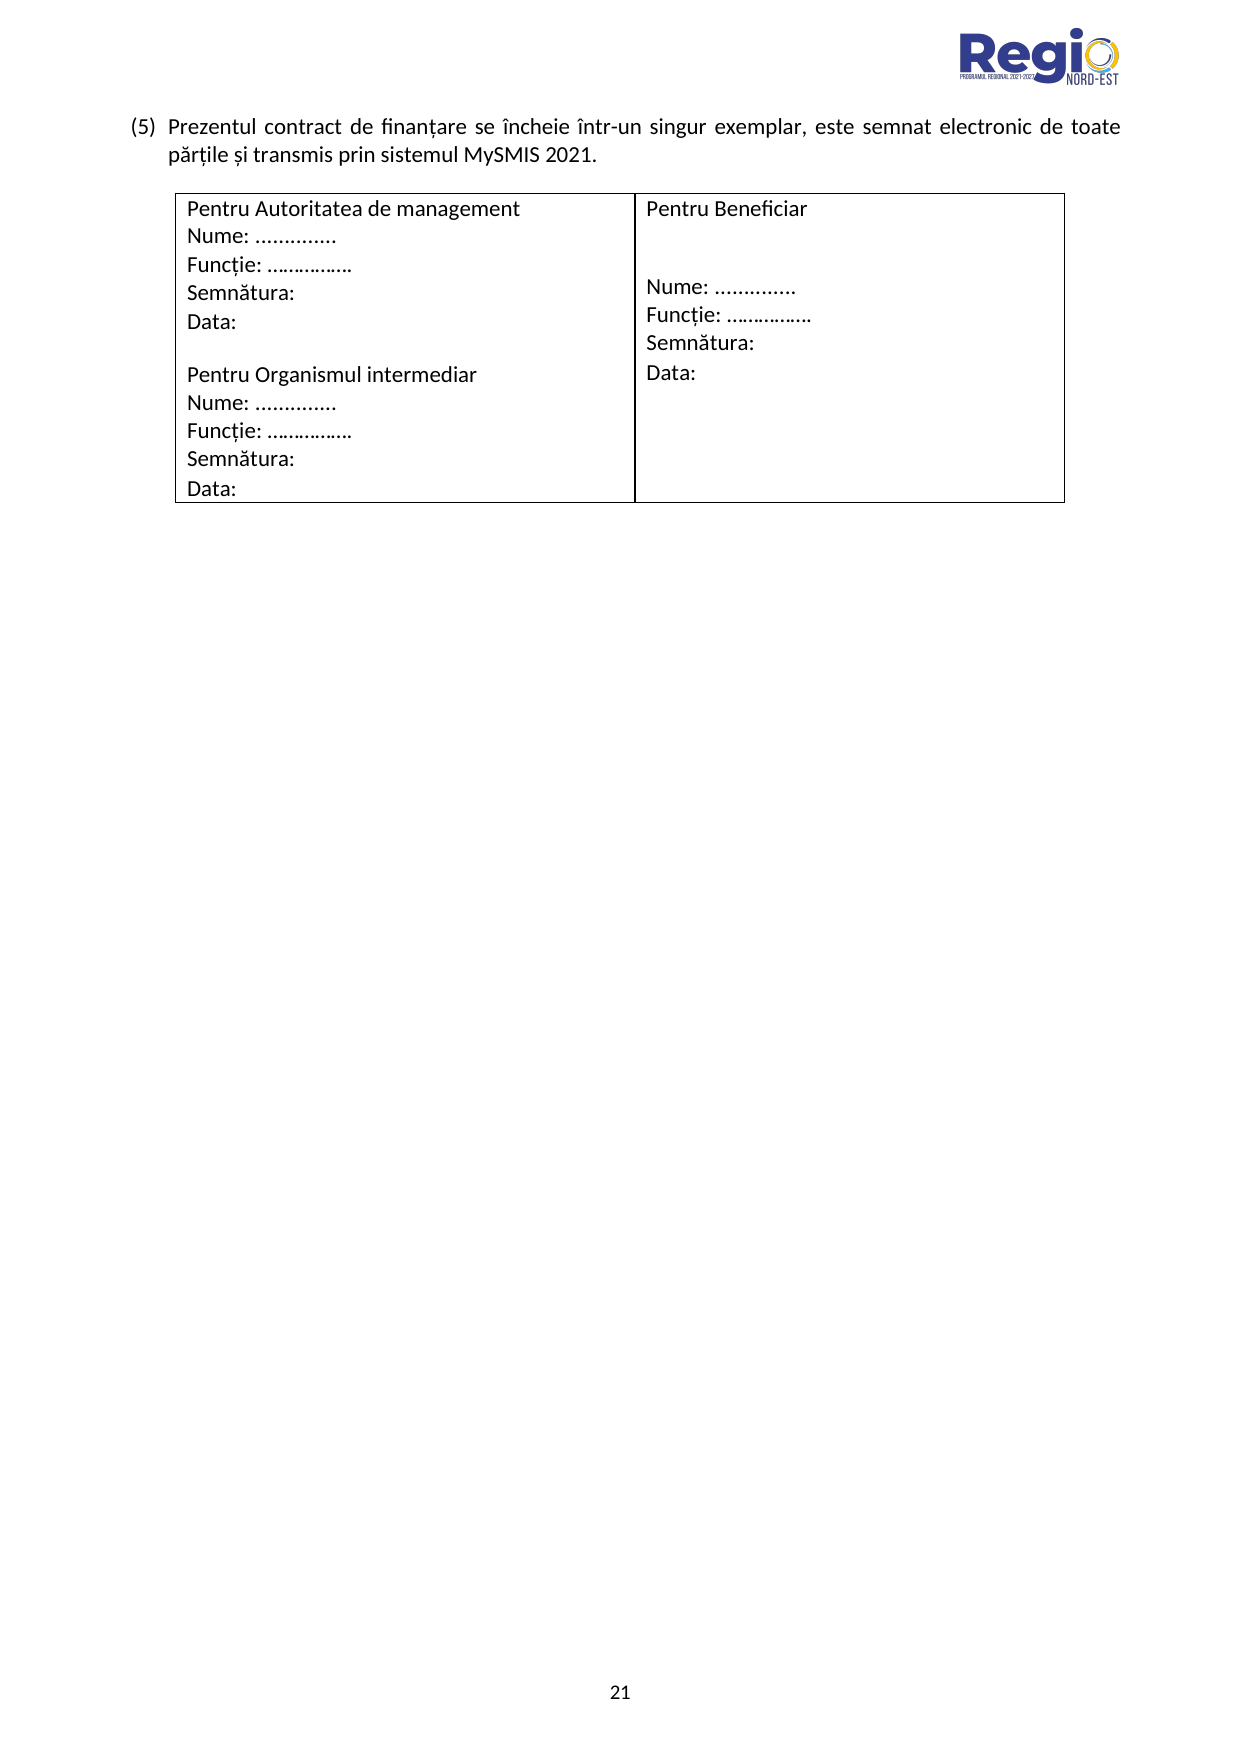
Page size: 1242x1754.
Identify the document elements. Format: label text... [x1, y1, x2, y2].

list Prezentul contract de finanțare se încheie într-un singur exemplar, este semnat electronic de toate părțile și transmis prin sistemul MySMIS 2021. [130, 112, 1122, 168]
table_header Pentru Autoritatea de management Nume: .............. Funcţie: ……………. Semnătura: Data: Pentru Organismul intermediar Nume: .............. Funcţie: ……………. Semnătura: Data: [176, 194, 634, 502]
picture [957, 24, 1123, 89]
table_header Pentru Beneficiar Nume: .............. Funcţie: ……………. Semnătura: Data: [636, 194, 1064, 502]
